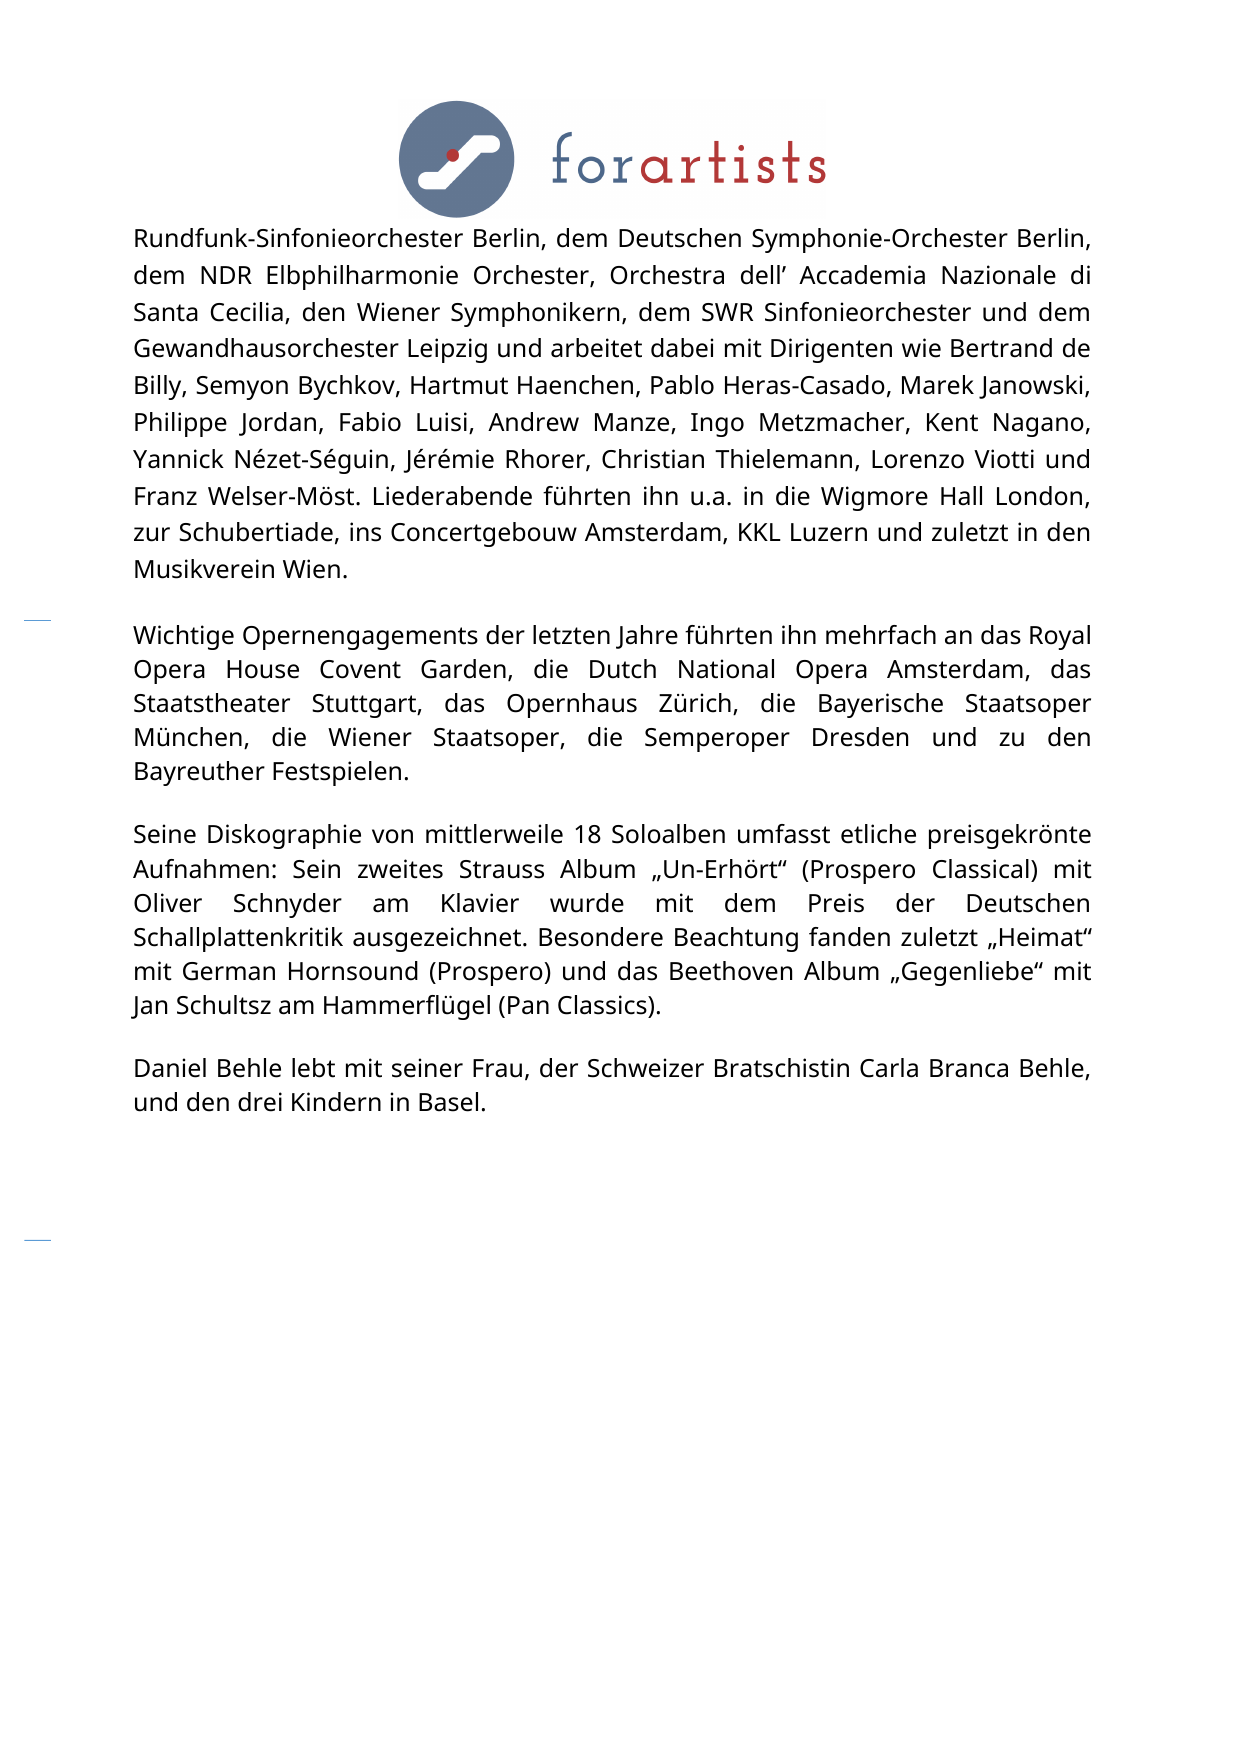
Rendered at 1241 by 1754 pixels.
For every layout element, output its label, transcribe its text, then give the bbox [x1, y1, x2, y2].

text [133, 148, 1093, 586]
picture [397, 99, 827, 219]
text Daniel Behle lebt mit seiner Frau, der Schweizer Bratschistin Carla Branca Behle, und den drei Kindern in Basel. [133, 1051, 1093, 1119]
text Seine Diskographie von mittlerweile 18 Soloalben umfasst etliche preisgekrönte Aufnahmen: Sein zweites Strauss Album „Un-Erhört“ (Prospero Classical) mit Oliver Schnyder am Klavier wurde mit dem Preis der Deutschen Schallplattenkritik ausgezeichnet. Besondere Beachtung fanden zuletzt „Heimat“ mit German Hornsound (Prospero) und das Beethoven Album „Gegenliebe“ mit Jan Schultsz am Hammerflügel (Pan Classics). [133, 817, 1093, 1022]
text Wichtige Opernengagements der letzten Jahre führten ihn mehrfach an das Royal Opera House Covent Garden, die Dutch National Opera Amsterdam, das Staatstheater Stuttgart, das Opernhaus Zürich, die Bayerische Staatsoper München, die Wiener Staatsoper, die Semperoper Dresden und zu den Bayreuther Festspielen. [133, 618, 1093, 788]
